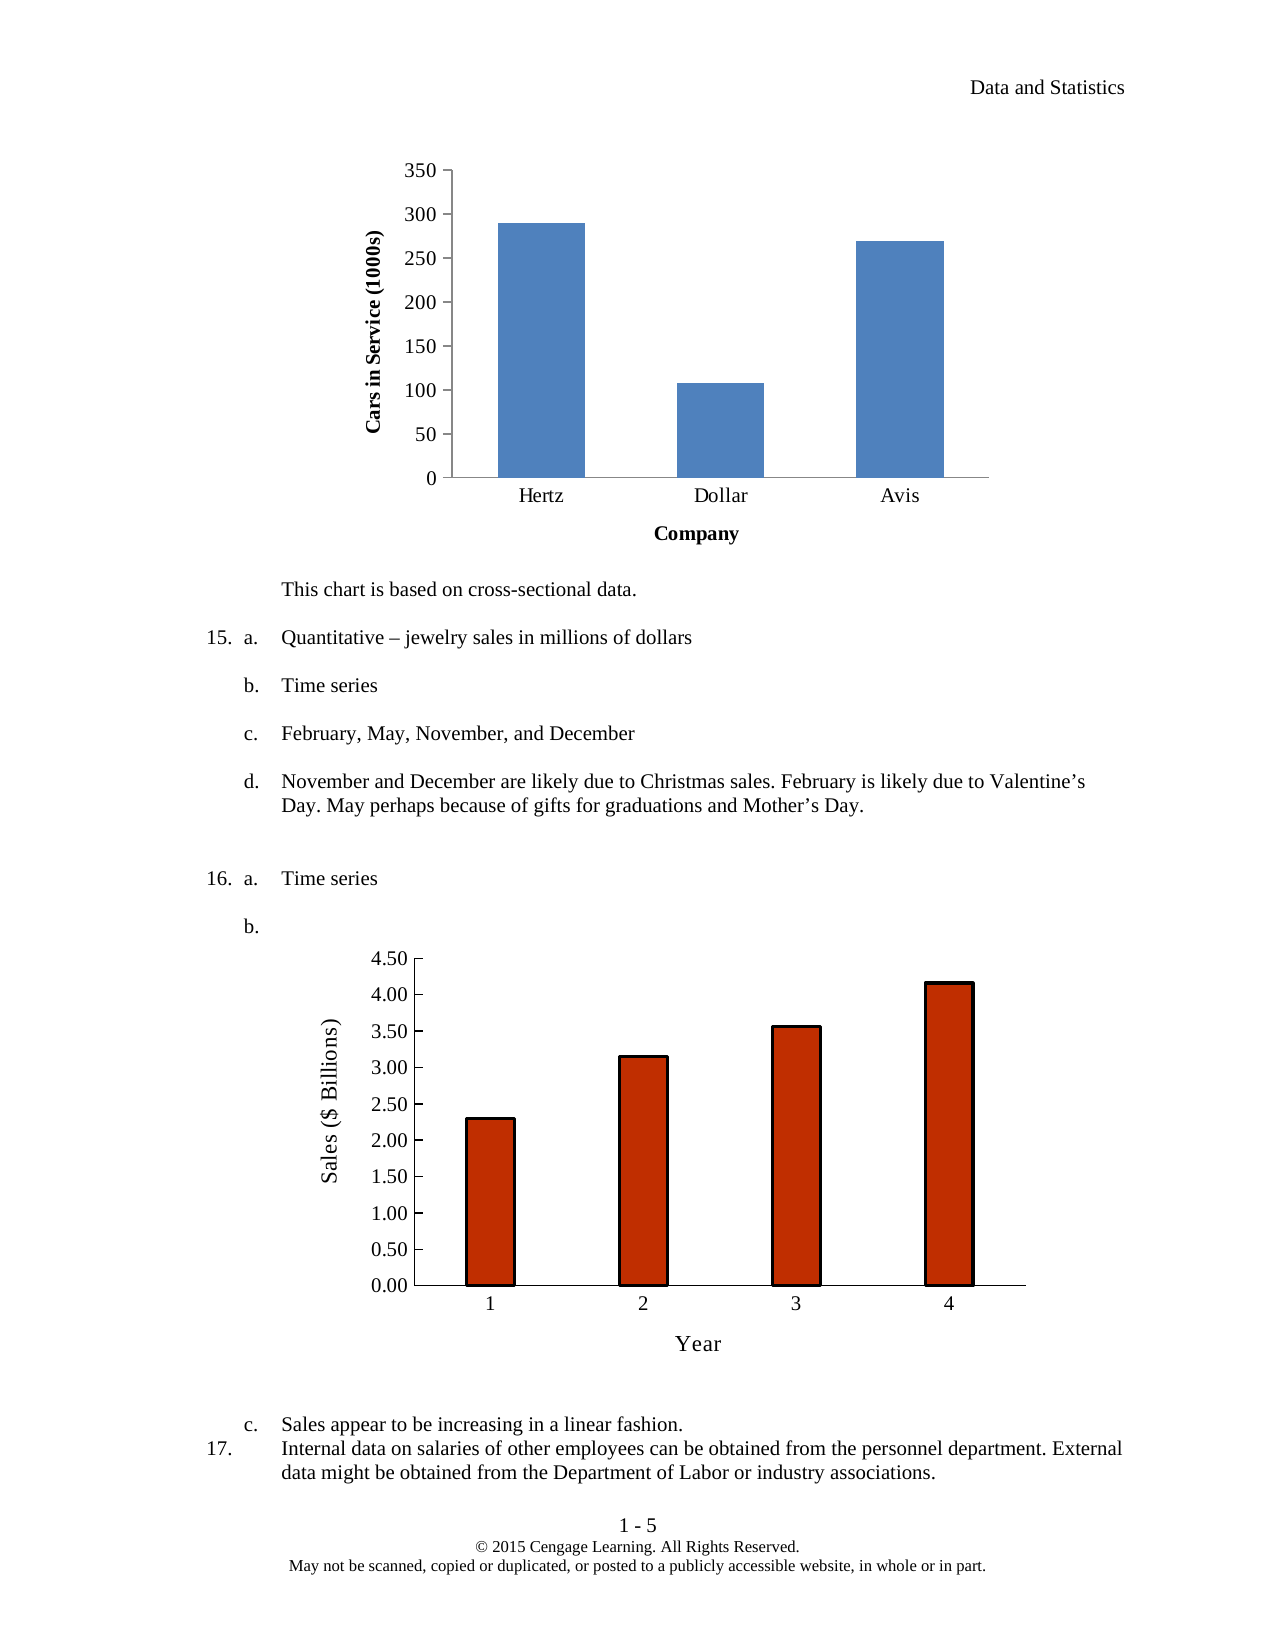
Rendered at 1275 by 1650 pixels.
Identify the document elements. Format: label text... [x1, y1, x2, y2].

text b. [206, 913, 1125, 938]
text d. November and December are likely due to Christmas sales. February is likely due to Valentine’s Day. May perhaps because of gifts for graduations and Mother’s Day. [216, 769, 1125, 817]
text c. Sales appear to be increasing in a linear fashion. [206, 1412, 1125, 1436]
text 15. a. Quantitative – jewelry sales in millions of dollars [206, 625, 1125, 649]
text c. February, May, November, and December [206, 721, 1125, 745]
text 16. a. Time series [206, 865, 1125, 889]
text 17. Internal data on salaries of other employees can be obtained from the personnel department. External data might be obtained from the Department of Labor or industry associations. [206, 1436, 1125, 1484]
text b. Time series [206, 673, 1125, 697]
text This chart is based on cross-sectional data. [206, 577, 1125, 601]
